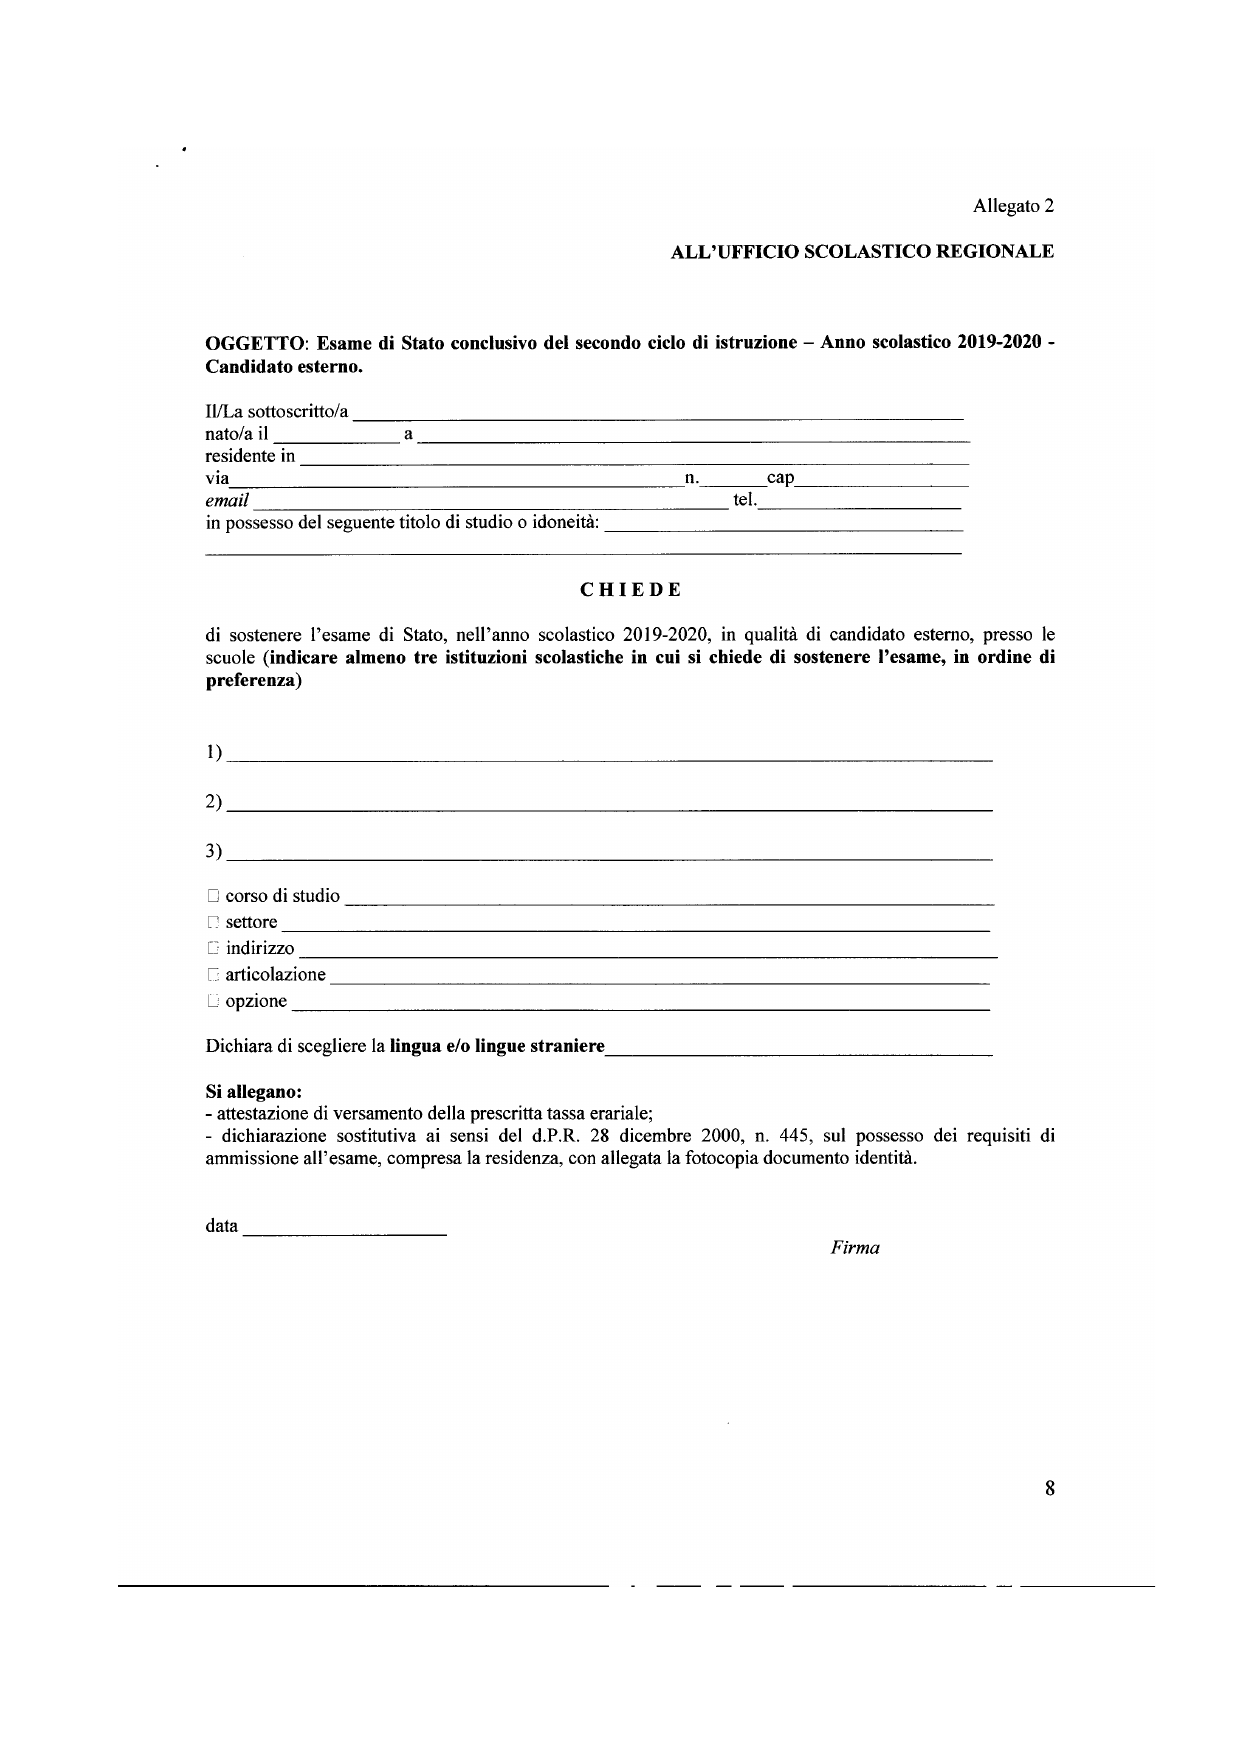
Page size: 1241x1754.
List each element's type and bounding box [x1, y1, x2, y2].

picture [118, 147, 1156, 1587]
